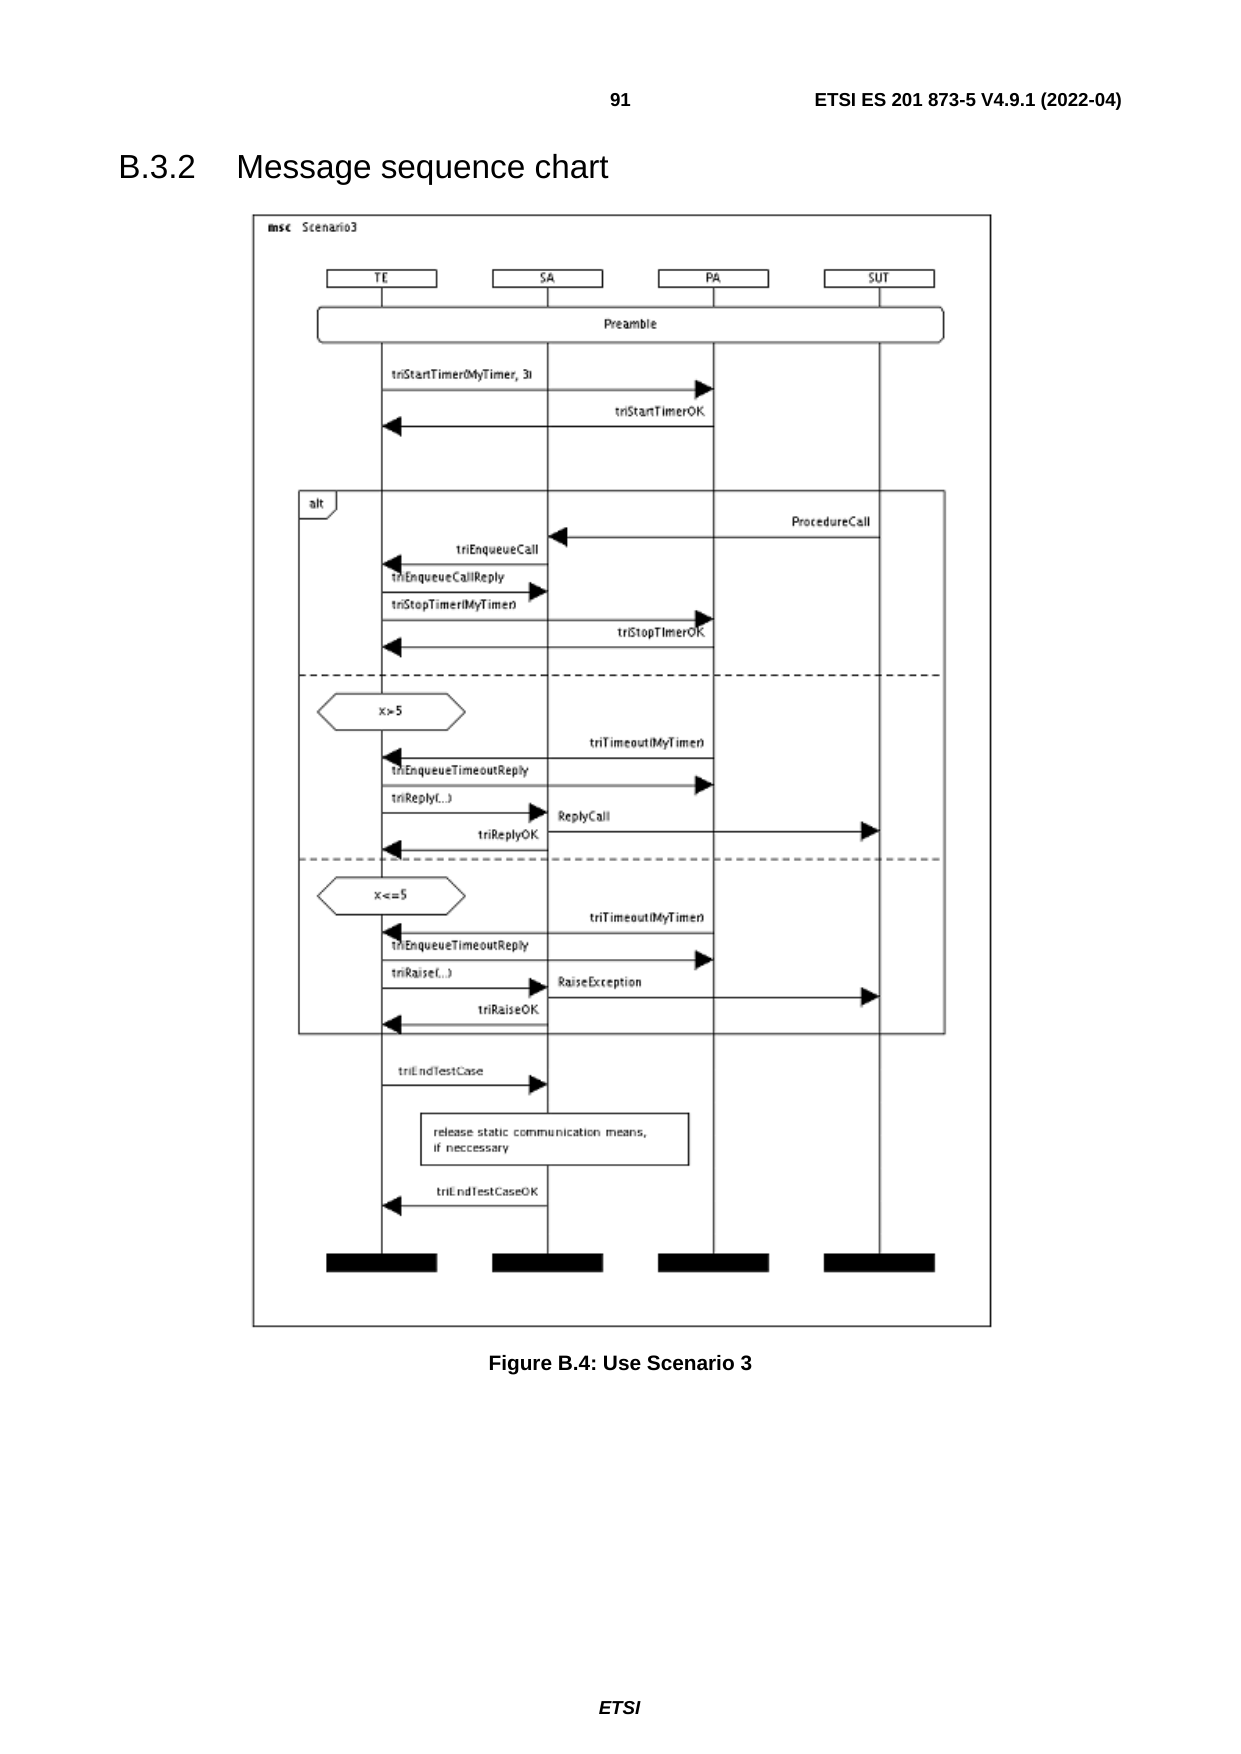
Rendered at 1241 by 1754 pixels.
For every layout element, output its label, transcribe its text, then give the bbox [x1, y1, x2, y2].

picture [239, 211, 1001, 1332]
text Figure B.4: Use Scenario 3 [118, 1350, 1122, 1374]
subtitle B.3.2 Message sequence chart [118, 148, 1122, 186]
